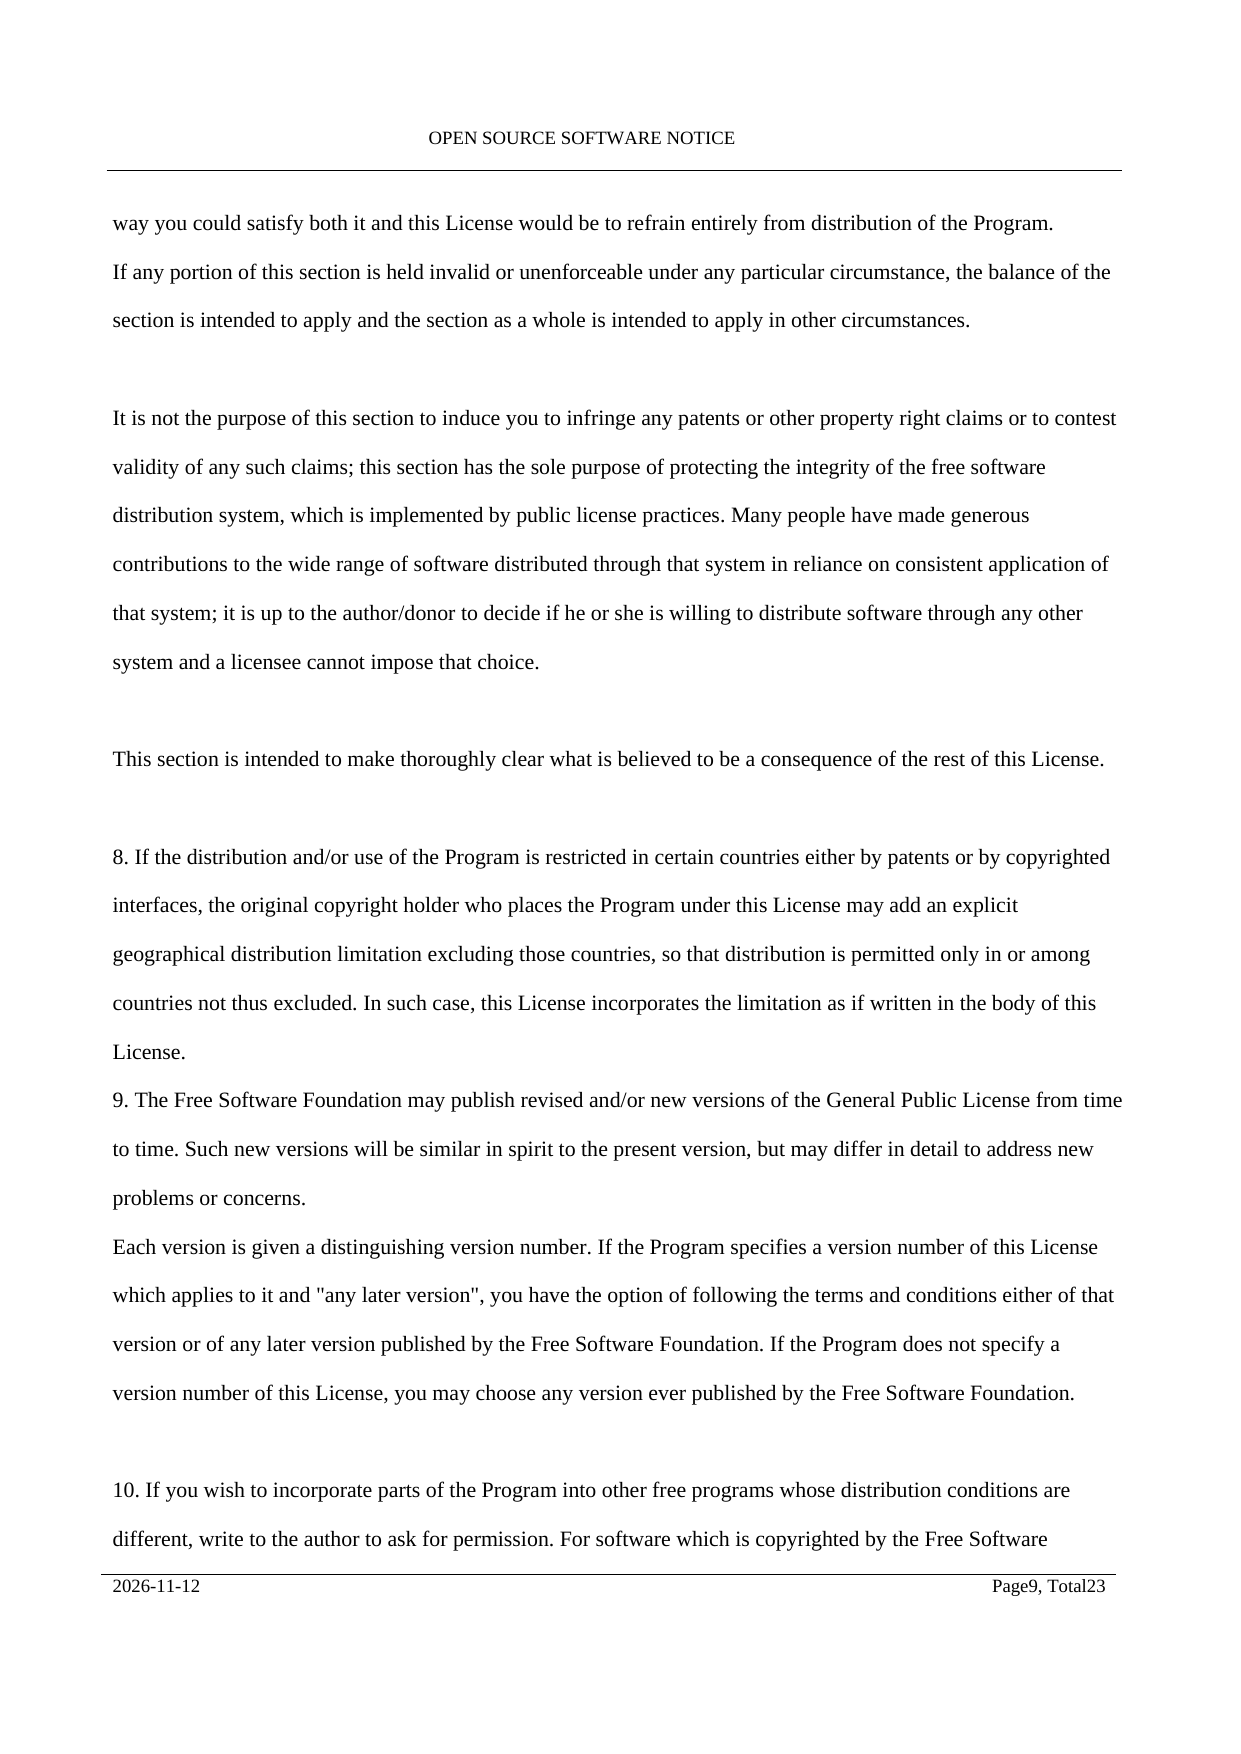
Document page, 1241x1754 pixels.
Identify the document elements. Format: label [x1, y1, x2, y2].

text [112, 206, 1128, 1555]
